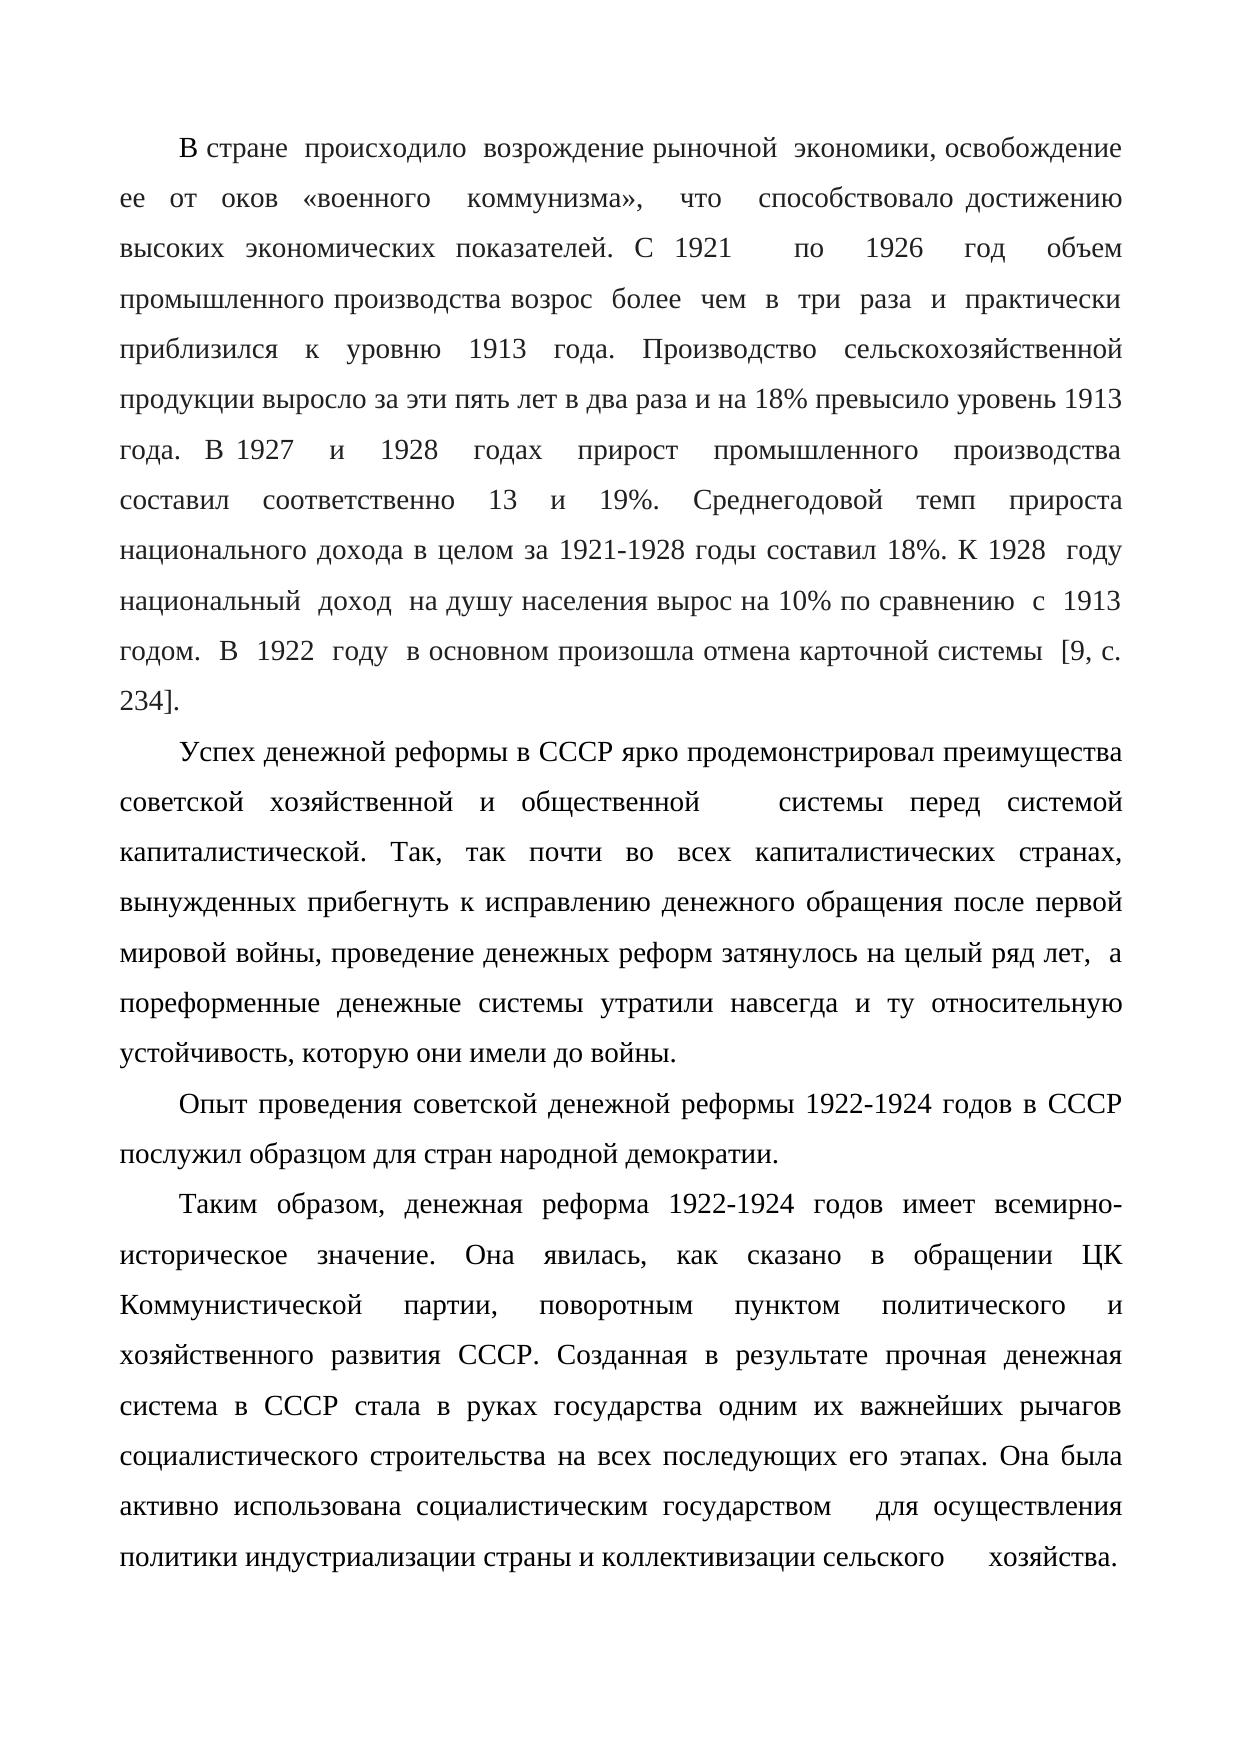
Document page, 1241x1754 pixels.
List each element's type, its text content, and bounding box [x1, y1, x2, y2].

text Успех денежной реформы в СССР ярко продемонстрировал преимущества советской хозяйственной и общественной системы перед системой капиталистической. Так, так почти во всех капиталистических странах, вынужденных прибегнуть к исправлению денежного обращения после первой мировой войны, проведение денежных реформ затянулось на целый ряд лет, а пореформенные денежные системы утратили навсегда и ту относительную устойчивость, которую они имели до войны. [119, 734, 1123, 1069]
text Таким образом, денежная реформа 1922-1924 годов имеет всемирно-историческое значение. Она явилась, как сказано в обращении ЦК Коммунистической партии, поворотным пунктом политического и хозяйственного развития СССР. Созданная в результате прочная денежная система в СССР стала в руках государства одним их важнейших рычагов социалистического строительства на всех последующих его этапах. Она была активно использована социалистическим государством для осуществления политики индустриализации страны и коллективизации сельского хозяйства. [119, 1186, 1123, 1572]
text Опыт проведения советской денежной реформы 1922-1924 годов в СССР послужил образцом для стран народной демократии. [119, 1086, 1123, 1170]
text В стране происходило возрождение рыночной экономики, освобождение ее от оков «военного коммунизма», что способствовало достижению высоких экономических показателей. С 1921 по 1926 год объем промышленного производства возрос более чем в три раза и практически приблизился к уровню 1913 года. Производство сельскохозяйственной продукции выросло за эти пять лет в два раза и на 18% превысило уровень 1913 года. В 1927 и 1928 годах прирост промышленного производства составил соответственно 13 и 19%. Среднегодовой темп прироста национального дохода в целом за 1921-1928 годы составил 18%. К 1928 году национальный доход на душу населения вырос на 10% по сравнению с 1913 годом. В 1922 году в основном произошла отмена карточной системы [9, с. 234]. [119, 130, 1123, 717]
